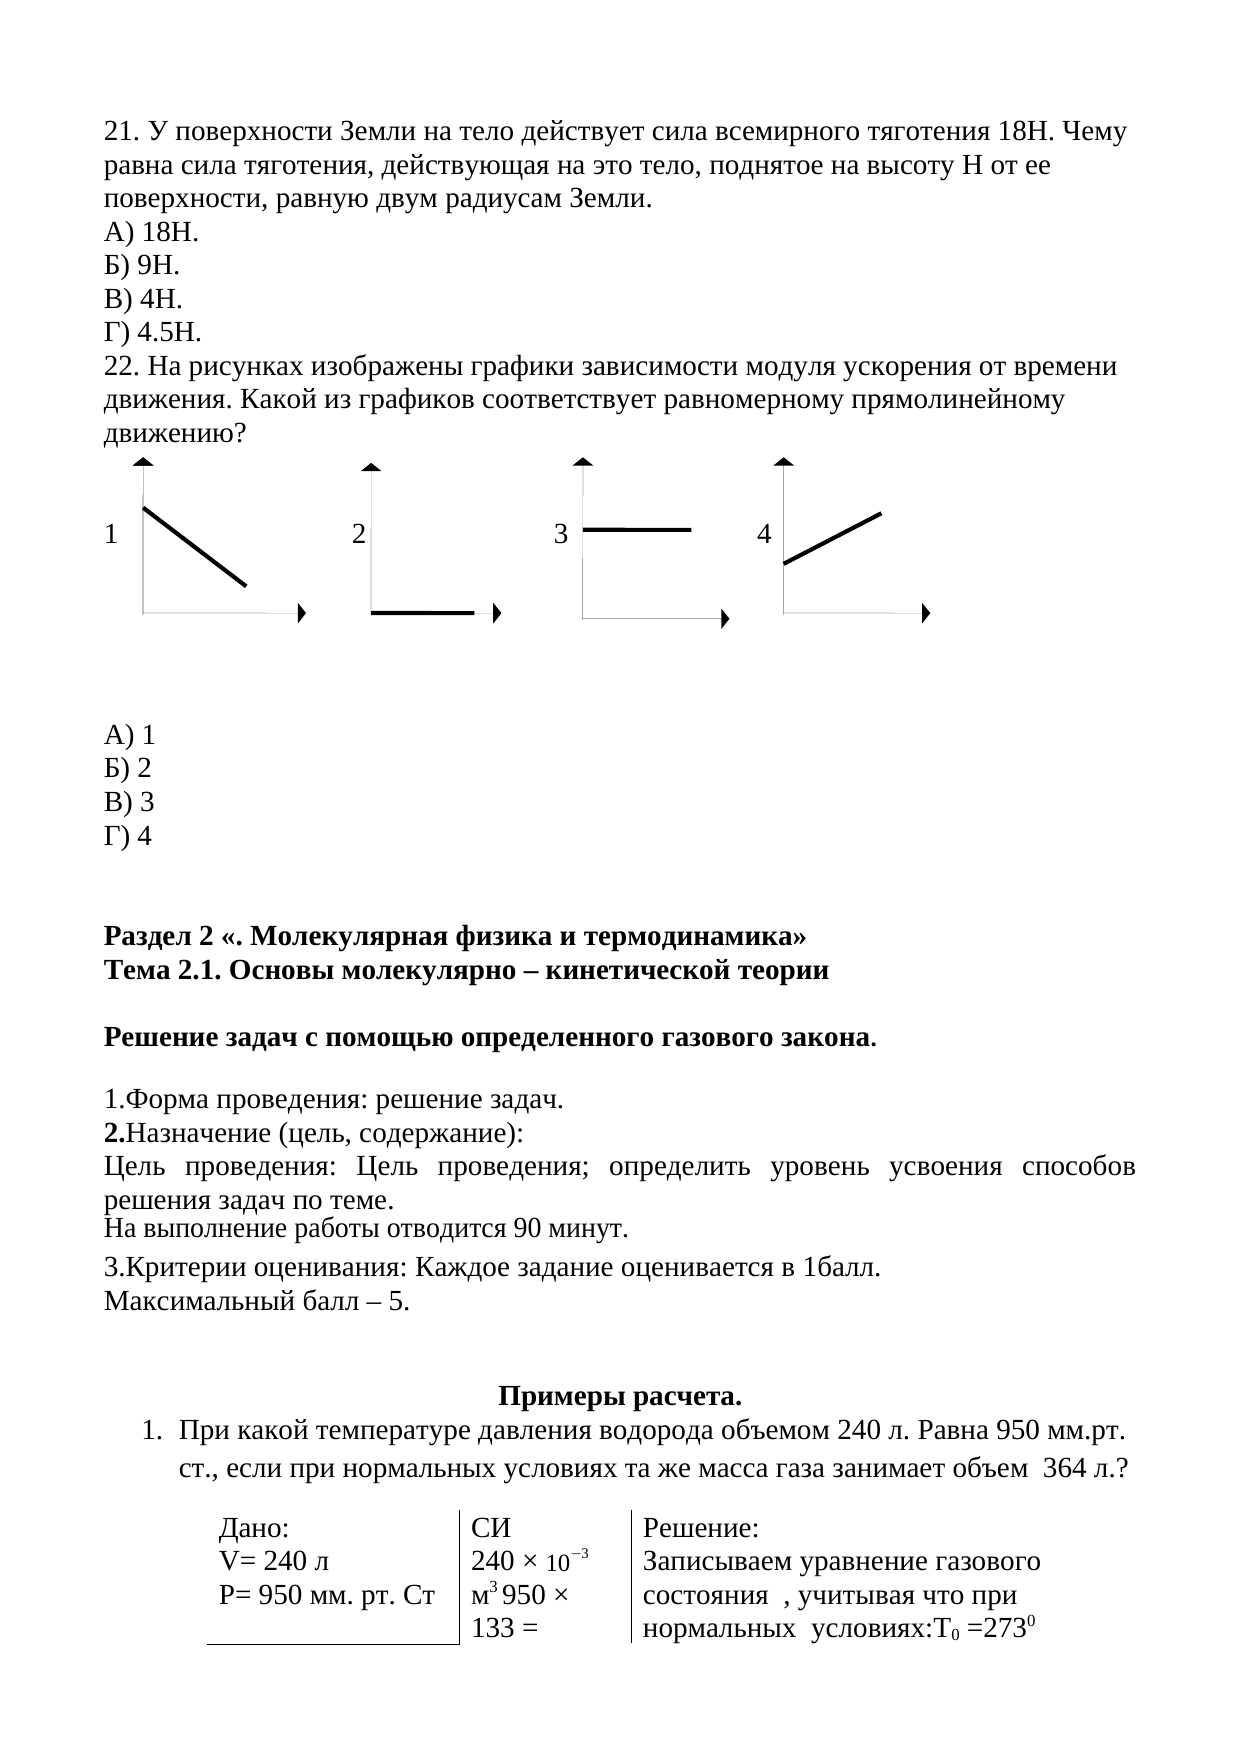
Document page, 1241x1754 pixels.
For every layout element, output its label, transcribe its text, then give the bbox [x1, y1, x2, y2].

text 21. У поверхности Земли на тело действует сила всемирного тяготения 18Н. Чему равна сила тяготения, действующая на это тело, поднятое на высоту Н от ее поверхности, равную двум радиусам Земли. [103, 113, 1137, 214]
text Цель проведения: Цель проведения; определить уровень усвоения способов решения задач по теме. [103, 1148, 1137, 1215]
text На выполнение работы отводится 90 минут. [103, 1215, 1137, 1242]
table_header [460, 1510, 631, 1644]
text Примеры расчета. [103, 1378, 1137, 1412]
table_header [631, 1510, 1091, 1644]
text 2.Назначение (цель, содержание): [103, 1115, 1137, 1148]
text Тема 2.1. Основы молекулярно – кинетической теории [103, 952, 1137, 985]
text 3.Критерии оценивания: Каждое задание оценивается в 1балл. [103, 1249, 1137, 1283]
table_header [207, 1510, 459, 1644]
text 1.Форма проведения: решение задач. [103, 1081, 1137, 1115]
text 1 2 3 4 [103, 516, 1137, 549]
text Решение задач с помощью определенного газового закона. [103, 1019, 1137, 1052]
list При какой температуре давления водорода объемом 240 л. Равна 950 мм.рт. ст., если при нормальных условиях та же масса газа занимает объем 364 л.? [141, 1412, 1137, 1484]
text Г) 4 [103, 818, 1137, 851]
text А) 1 Б) 2 [103, 717, 1137, 784]
text Раздел 2 «. Молекулярная физика и термодинамика» [103, 918, 1137, 952]
text 22. На рисунках изображены графики зависимости модуля ускорения от времени движения. Какой из графиков соответствует равномерному прямолинейному движению? [103, 348, 1137, 449]
text Максимальный балл – 5. [103, 1283, 1137, 1316]
text В) 3 [103, 784, 1137, 818]
text А) 18Н. Б) 9Н. В) 4Н. Г) 4.5Н. [103, 214, 1137, 348]
